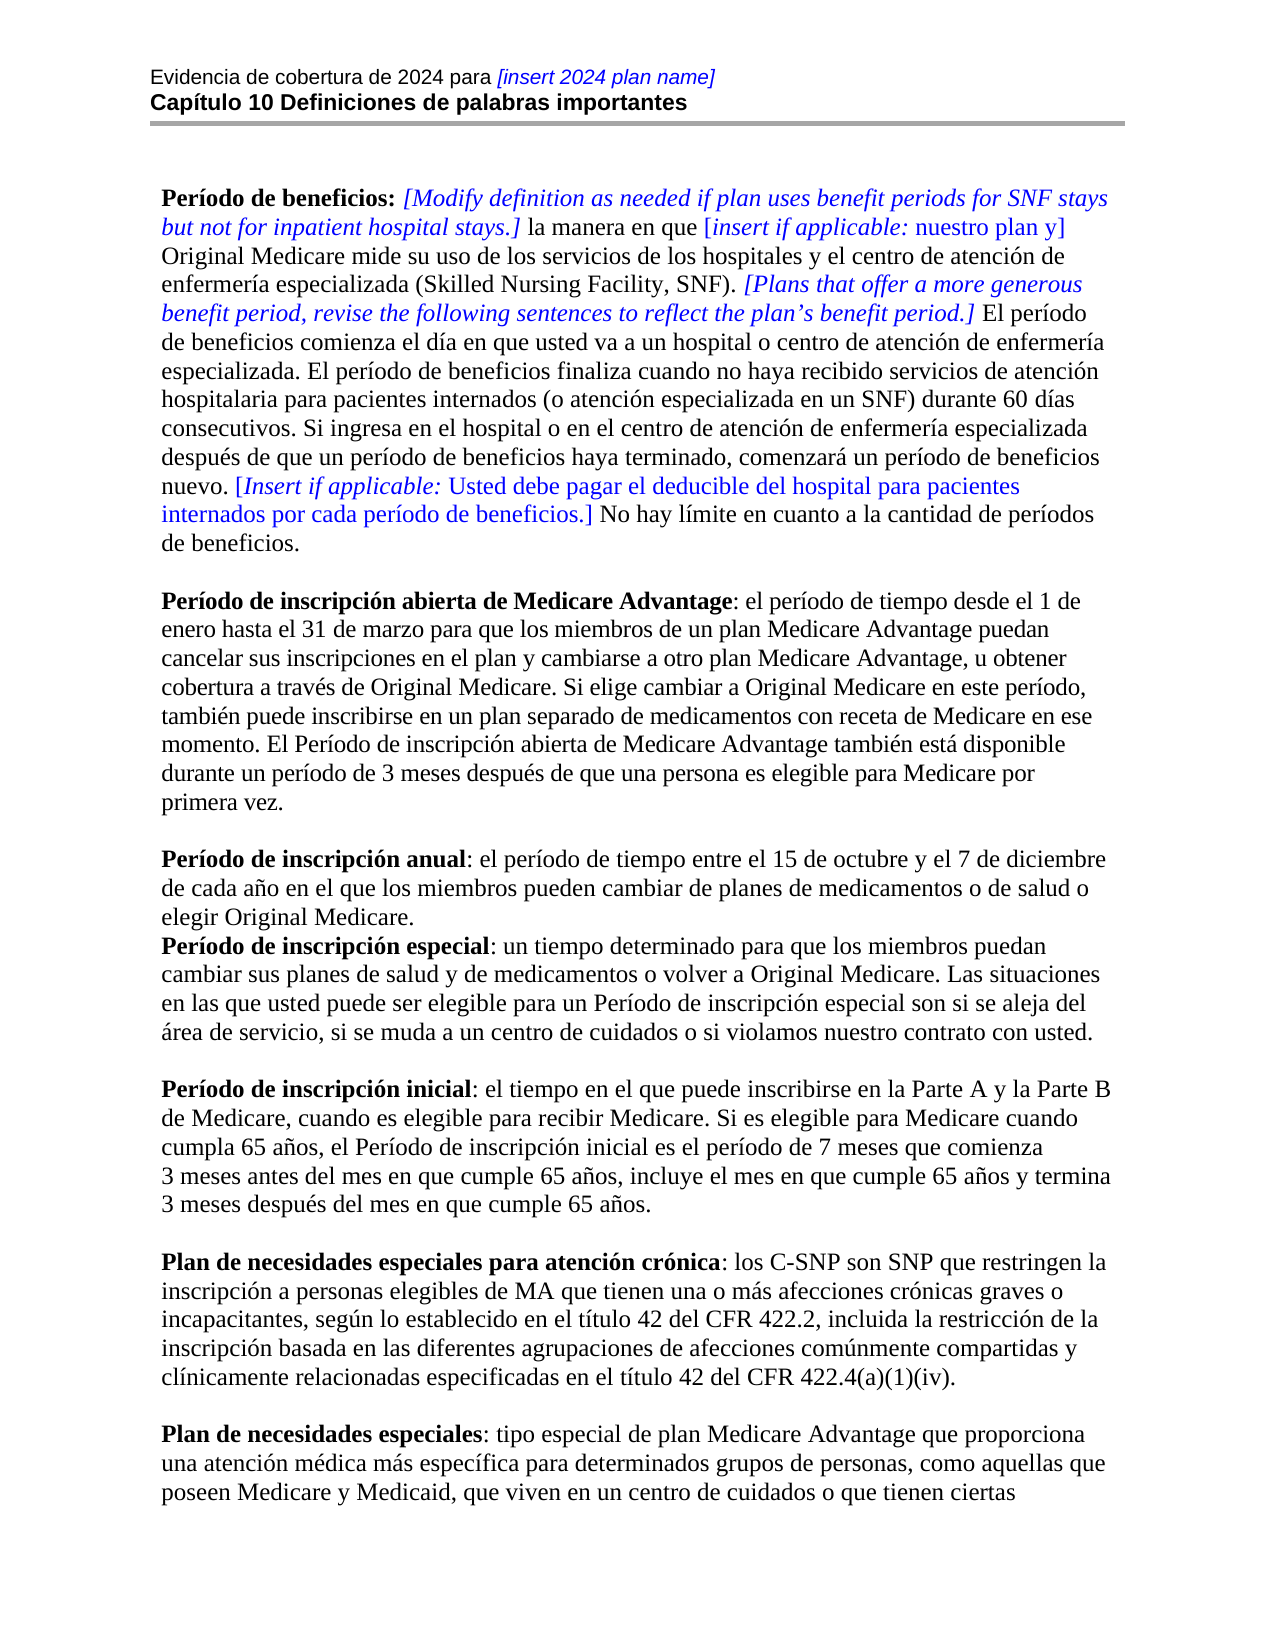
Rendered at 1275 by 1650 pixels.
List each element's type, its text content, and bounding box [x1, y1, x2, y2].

table_cell Período de inscripción especial: un tiempo determinado para que los miembros puedan cambiar sus planes de salud y de medicamentos o volver a Original Medicare. Las situaciones en las que usted puede ser elegible para un Período de inscripción especial son si se aleja del área de servicio, si se muda a un centro de cuidados o si violamos nuestro contrato con usted. [150, 931, 1124, 1074]
table_cell Plan de necesidades especiales para atención crónica: los C-SNP son SNP que restringen la inscripción a personas elegibles de MA que tienen una o más afecciones crónicas graves o incapacitantes, según lo establecido en el título 42 del CFR 422.2, incluida la restricción de la inscripción basada en las diferentes agrupaciones de afecciones comúnmente compartidas y clínicamente relacionadas especificadas en el título 42 del CFR 422.4(a)(1)(iv). [150, 1247, 1124, 1419]
table_cell Período de inscripción inicial: el tiempo en el que puede inscribirse en la Parte A y la Parte B de Medicare, cuando es elegible para recibir Medicare. Si es elegible para Medicare cuando cumpla 65 años, el Período de inscripción inicial es el período de 7 meses que comienza 3 meses antes del mes en que cumple 65 años, incluye el mes en que cumple 65 años y termina 3 meses después del mes en que cumple 65 años. [150, 1075, 1124, 1247]
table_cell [150, 1420, 1124, 1506]
table_cell Período de beneficios: [Modify definition as needed if plan uses benefit periods for SNF stays but not for inpatient hospital stays.] la manera en que [insert if applicable: nuestro plan y] Original Medicare mide su uso de los servicios de los hospitales y el centro de atención de enfermería especializada (Skilled Nursing Facility, SNF). [Plans that offer a more generous benefit period, revise the following sentences to reflect the plan’s benefit period.] El período de beneficios comienza el día en que usted va a un hospital o centro de atención de enfermería especializada. El período de beneficios finaliza cuando no haya recibido servicios de atención hospitalaria para pacientes internados (o atención especializada en un SNF) durante 60 días consecutivos. Si ingresa en el hospital o en el centro de atención de enfermería especializada después de que un período de beneficios haya terminado, comenzará un período de beneficios nuevo. [Insert if applicable: Usted debe pagar el deducible del hospital para pacientes internados por cada período de beneficios.] No hay límite en cuanto a la cantidad de períodos de beneficios. [150, 183, 1124, 586]
table_cell Período de inscripción abierta de Medicare Advantage: el período de tiempo desde el 1 de enero hasta el 31 de marzo para que los miembros de un plan Medicare Advantage puedan cancelar sus inscripciones en el plan y cambiarse a otro plan Medicare Advantage, u obtener cobertura a través de Original Medicare. Si elige cambiar a Original Medicare en este período, también puede inscribirse en un plan separado de medicamentos con receta de Medicare en ese momento. El Período de inscripción abierta de Medicare Advantage también está disponible durante un período de 3 meses después de que una persona es elegible para Medicare por primera vez. [150, 586, 1124, 844]
table_cell Período de inscripción anual: el período de tiempo entre el 15 de octubre y el 7 de diciembre de cada año en el que los miembros pueden cambiar de planes de medicamentos o de salud o elegir Original Medicare. [150, 845, 1124, 931]
